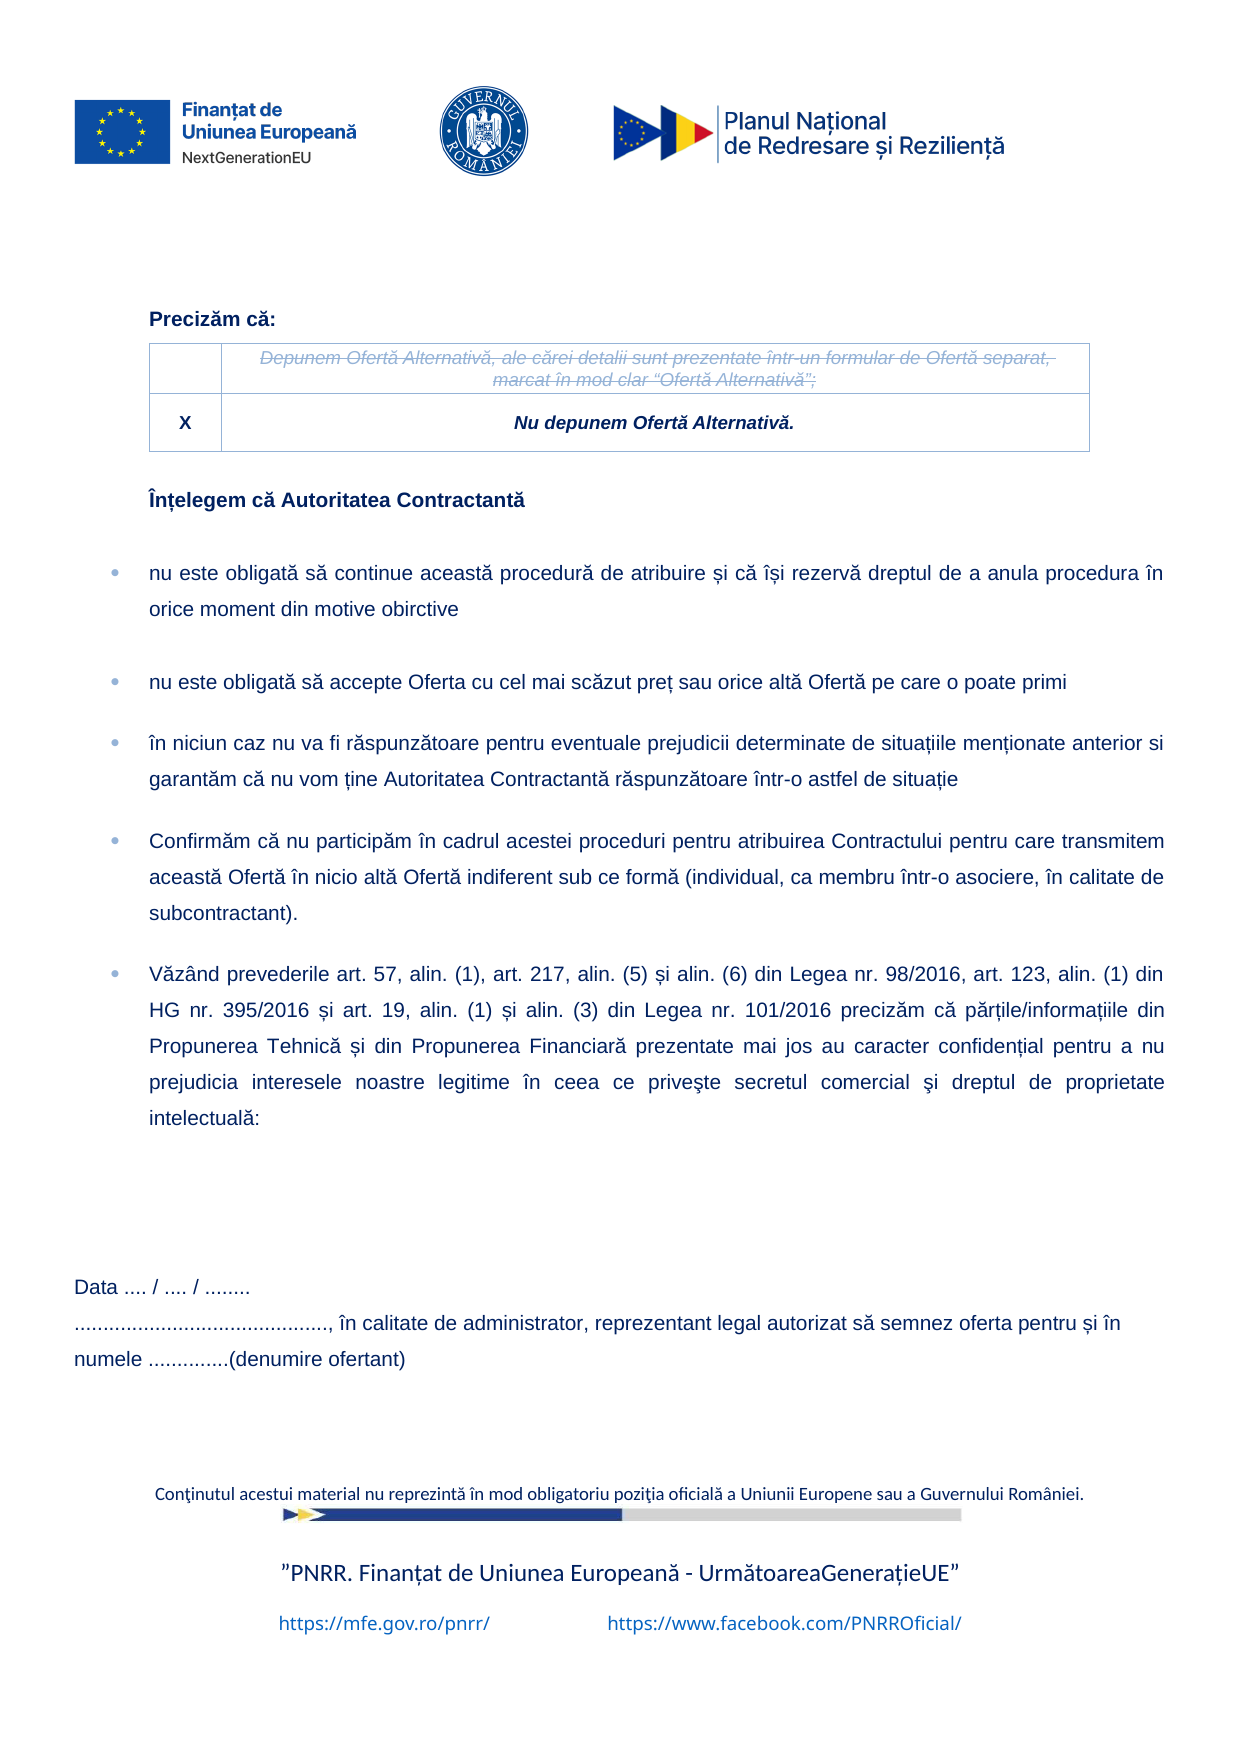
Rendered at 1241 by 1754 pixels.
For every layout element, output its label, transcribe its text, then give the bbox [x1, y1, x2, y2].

text Precizăm că: [149, 307, 1166, 331]
table_cell Nu depunem Ofertă Alternativă. [222, 394, 1089, 451]
list Confirmăm că nu participăm în cadrul acestei proceduri pentru atribuirea Contractului pentru care transmitem această Ofertă în nicio altă Ofertă indiferent sub ce formă (individual, ca membru într-o asociere, în calitate de subcontractant). [111, 828, 1166, 924]
text Data .... / .... / ........ [74, 1274, 1166, 1298]
table_cell X [150, 394, 221, 451]
list nu este obligată să accepte Oferta cu cel mai scăzut preț sau orice altă Ofertă pe care o poate primi [111, 670, 1166, 694]
picture [36, 75, 1012, 191]
list nu este obligată să continue această procedură de atribuire și că își rezervă dreptul de a anula procedura în orice moment din motive obirctive [111, 560, 1166, 620]
text ............................................, în calitate de administrator, reprezentant legal autorizat să semnez oferta pentru și în numele ..............(denumire ofertant) [74, 1310, 1166, 1370]
text Înțelegem că Autoritatea Contractantă [149, 488, 1166, 512]
table_header Depunem Ofertă Alternativă, ale cărei detalii sunt prezentate într-un formular de Ofertă separat, marcat în mod clar “Ofertă Alternativă”; [222, 344, 1089, 393]
list Văzând prevederile art. 57, alin. (1), art. 217, alin. (5) și alin. (6) din Legea nr. 98/2016, art. 123, alin. (1) din HG nr. 395/2016 și art. 19, alin. (1) și alin. (3) din Legea nr. 101/2016 precizăm că părțile/informațiile din Propunerea Tehnică și din Propunerea Financiară prezentate mai jos au caracter confidențial pentru a nu prejudicia interesele noastre legitime în ceea ce priveşte secretul comercial şi dreptul de proprietate intelectuală: [111, 962, 1166, 1130]
list în niciun caz nu va fi răspunzătoare pentru eventuale prejudicii determinate de situațiile menționate anterior si garantăm că nu vom ține Autoritatea Contractantă răspunzătoare într-o astfel de situație [111, 731, 1166, 791]
picture [277, 1504, 963, 1524]
table_header [150, 344, 221, 393]
